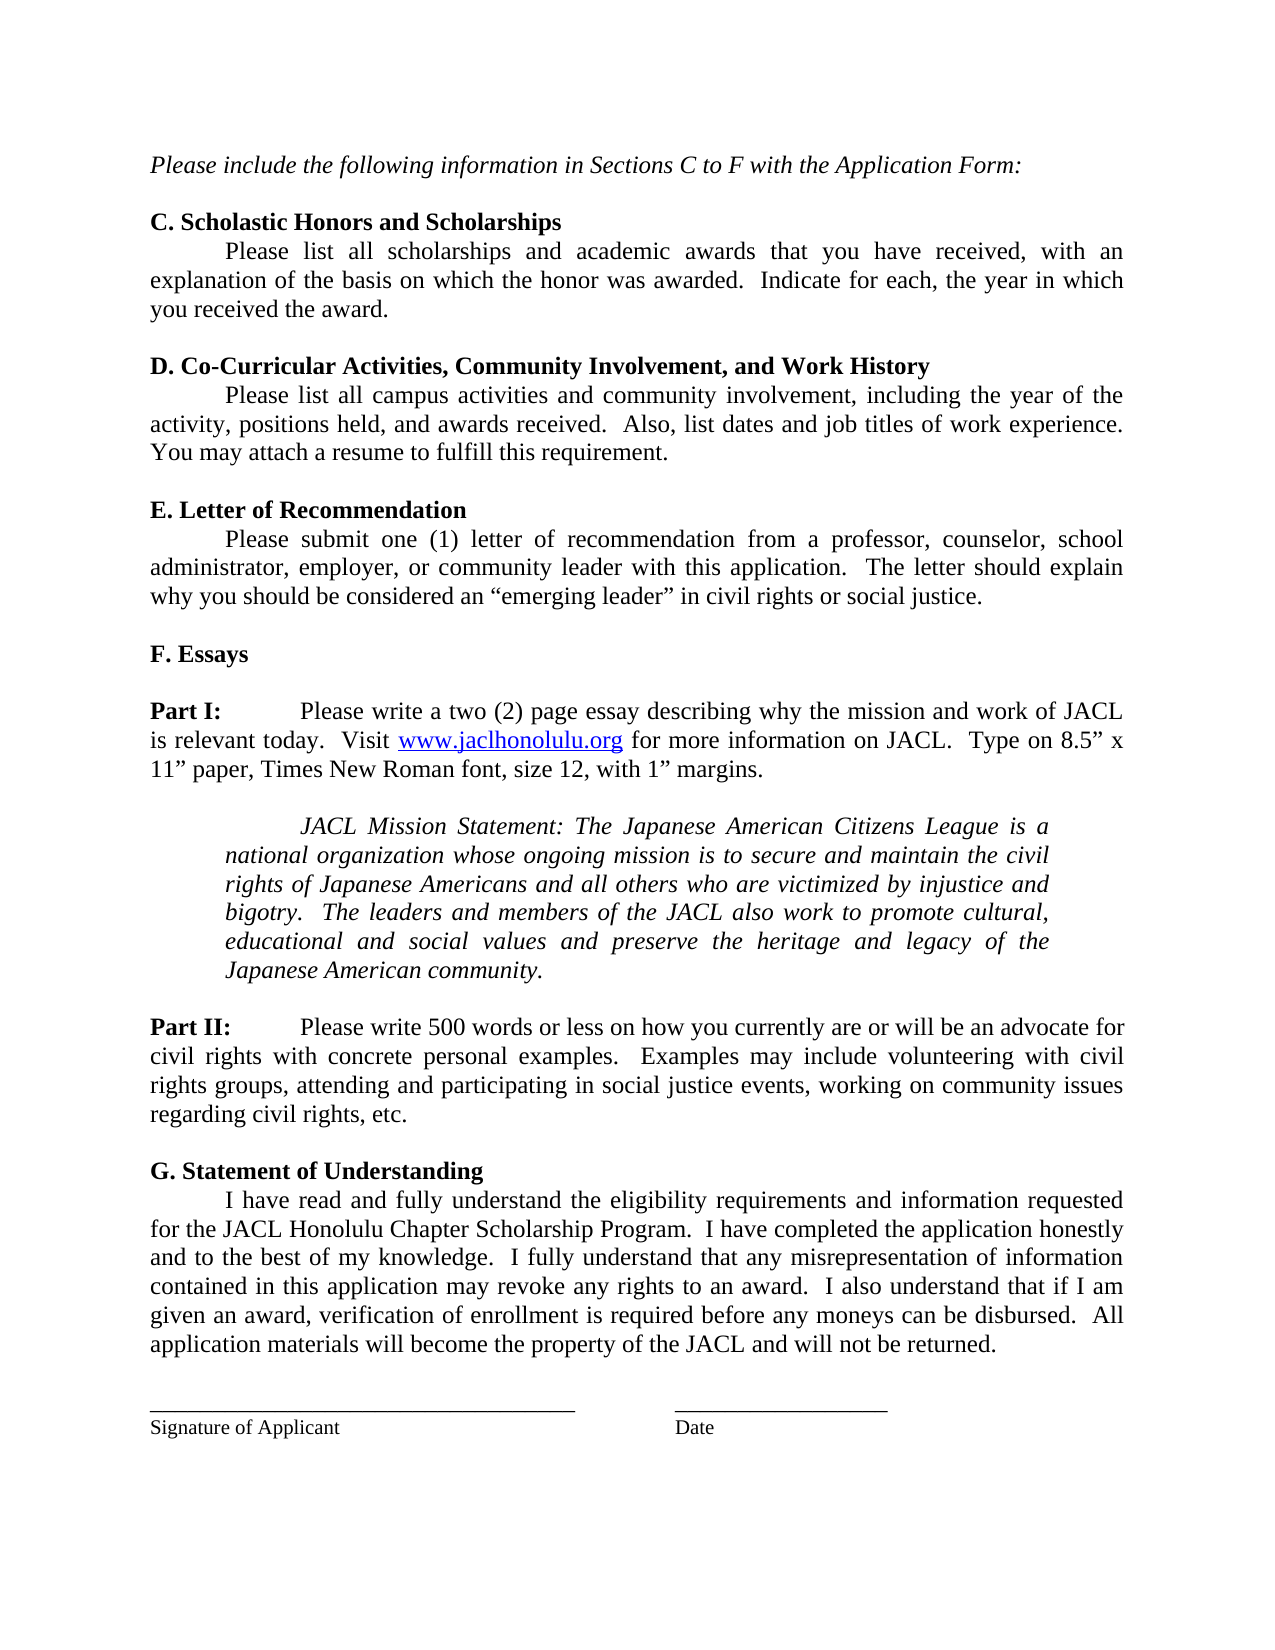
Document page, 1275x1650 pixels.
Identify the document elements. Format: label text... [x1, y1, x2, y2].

text F. Essays [150, 639, 1125, 667]
text JACL Mission Statement: The Japanese American Citizens League is a national organization whose ongoing mission is to secure and maintain the civil rights of Japanese Americans and all others who are victimized by injustice and bigotry. The leaders and members of the JACL also work to promote cultural, educational and social values and preserve the heritage and legacy of the Japanese American community. [225, 811, 1050, 984]
text __________________________________ _________________ [150, 1386, 1125, 1415]
text E. Letter of Recommendation [150, 495, 1125, 524]
text Part I: Please write a two (2) page essay describing why the mission and work of JACL is relevant today. Visit www.jaclhonolulu.org for more information on JACL. Type on 8.5” x 11” paper, Times New Roman font, size 12, with 1” margins. [150, 696, 1125, 782]
text Part II: Please write 500 words or less on how you currently are or will be an advocate for civil rights with concrete personal examples. Examples may include volunteering with civil rights groups, attending and participating in social justice events, working on community issues regarding civil rights, etc. [150, 1012, 1125, 1127]
text D. Co-Curricular Activities, Community Involvement, and Work History [150, 351, 1125, 380]
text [150, 150, 1125, 179]
text Please list all scholarships and academic awards that you have received, with an explanation of the basis on which the honor was awarded. Indicate for each, the year in which you received the award. [150, 236, 1125, 322]
text Please submit one (1) letter of recommendation from a professor, counselor, school administrator, employer, or community leader with this application. The letter should explain why you should be considered an “emerging leader” in civil rights or social justice. [150, 524, 1125, 610]
text I have read and fully understand the eligibility requirements and information requested for the JACL Honolulu Chapter Scholarship Program. I have completed the application honestly and to the best of my knowledge. I fully understand that any misrepresentation of information contained in this application may revoke any rights to an award. I also understand that if I am given an award, verification of enrollment is required before any moneys can be disbursed. All application materials will become the property of the JACL and will not be returned. [150, 1185, 1125, 1357]
text Please list all campus activities and community involvement, including the year of the activity, positions held, and awards received. Also, list dates and job titles of work experience. You may attach a resume to fulfill this requirement. [150, 380, 1125, 466]
text Signature of Applicant Date [150, 1415, 1125, 1439]
text G. Statement of Understanding [150, 1156, 1125, 1185]
text C. Scholastic Honors and Scholarships [150, 207, 1125, 236]
